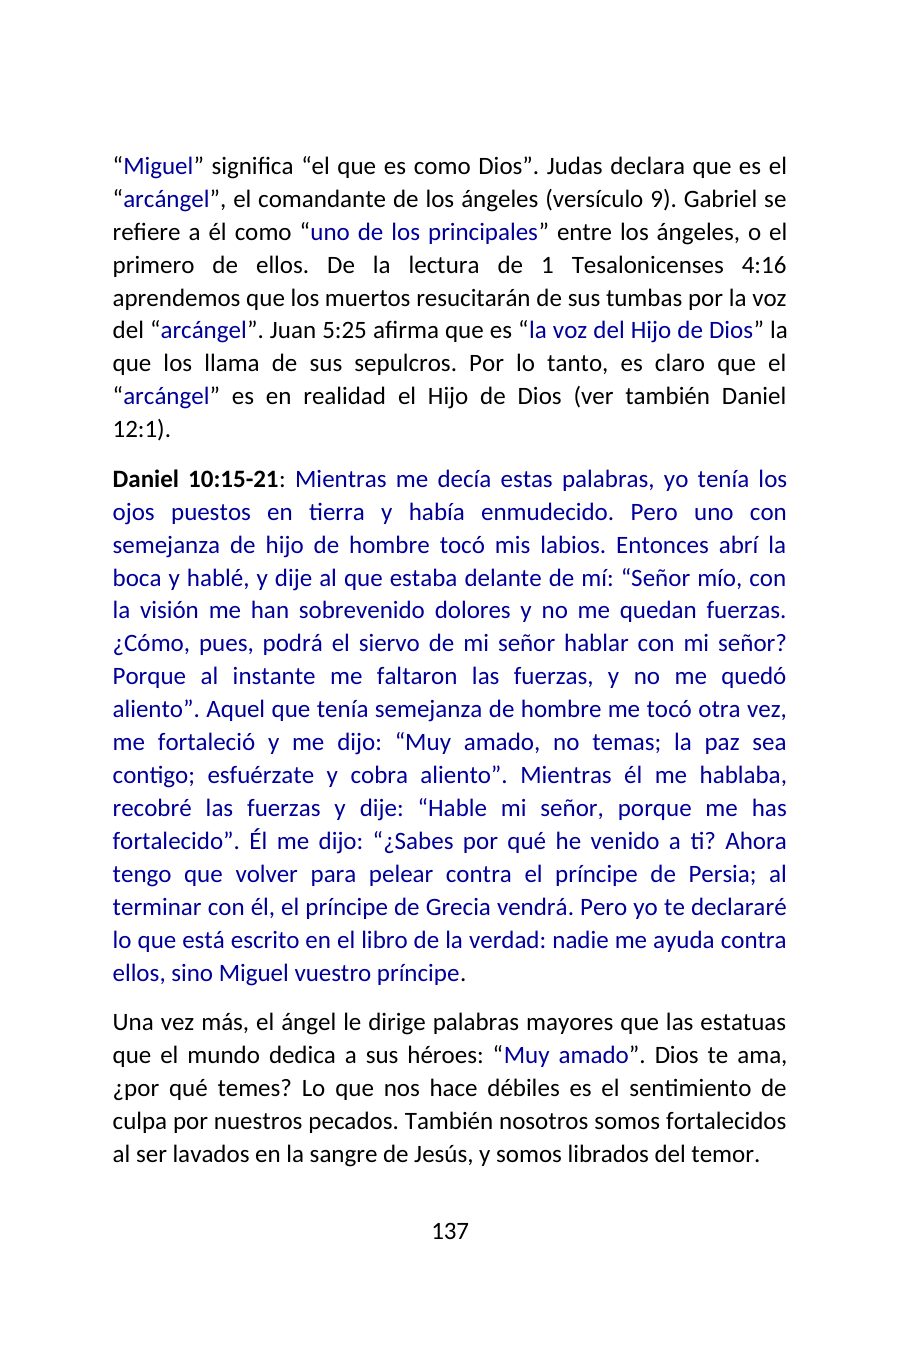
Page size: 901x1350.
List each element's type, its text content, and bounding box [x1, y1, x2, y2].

text “Miguel” significa “el que es como Dios”. Judas declara que es el “arcángel”, el comandante de los ángeles (versículo 9). Gabriel se refiere a él como “uno de los principales” entre los ángeles, o el primero de ellos. De la lectura de 1 Tesalonicenses 4:16 aprendemos que los muertos resucitarán de sus tumbas por la voz del “arcángel”. Juan 5:25 afirma que es “la voz del Hijo de Dios” la que los llama de sus sepulcros. Por lo tanto, es claro que el “arcángel” es en realidad el Hijo de Dios (ver también Daniel 12:1). [112, 150, 788, 444]
text Daniel 10:15-21: Mientras me decía estas palabras, yo tenía los ojos puestos en tierra y había enmudecido. Pero uno con semejanza de hijo de hombre tocó mis labios. Entonces abrí la boca y hablé, y dije al que estaba delante de mí: “Señor mío, con la visión me han sobrevenido dolores y no me quedan fuerzas. ¿Cómo, pues, podrá el siervo de mi señor hablar con mi señor? Porque al instante me faltaron las fuerzas, y no me quedó aliento”. Aquel que tenía semejanza de hombre me tocó otra vez, me fortaleció y me dijo: “Muy amado, no temas; la paz sea contigo; esfuérzate y cobra aliento”. Mientras él me hablaba, recobré las fuerzas y dije: “Hable mi señor, porque me has fortalecido”. Él me dijo: “¿Sabes por qué he venido a ti? Ahora tengo que volver para pelear contra el príncipe de Persia; al terminar con él, el príncipe de Grecia vendrá. Pero yo te declararé lo que está escrito en el libro de la verdad: nadie me ayuda contra ellos, sino Miguel vuestro príncipe. [112, 463, 788, 987]
text Una vez más, el ángel le dirige palabras mayores que las estatuas que el mundo dedica a sus héroes: “Muy amado”. Dios te ama, ¿por qué temes? Lo que nos hace débiles es el sentimiento de culpa por nuestros pecados. También nosotros somos fortalecidos al ser lavados en la sangre de Jesús, y somos librados del temor. [112, 1006, 788, 1168]
